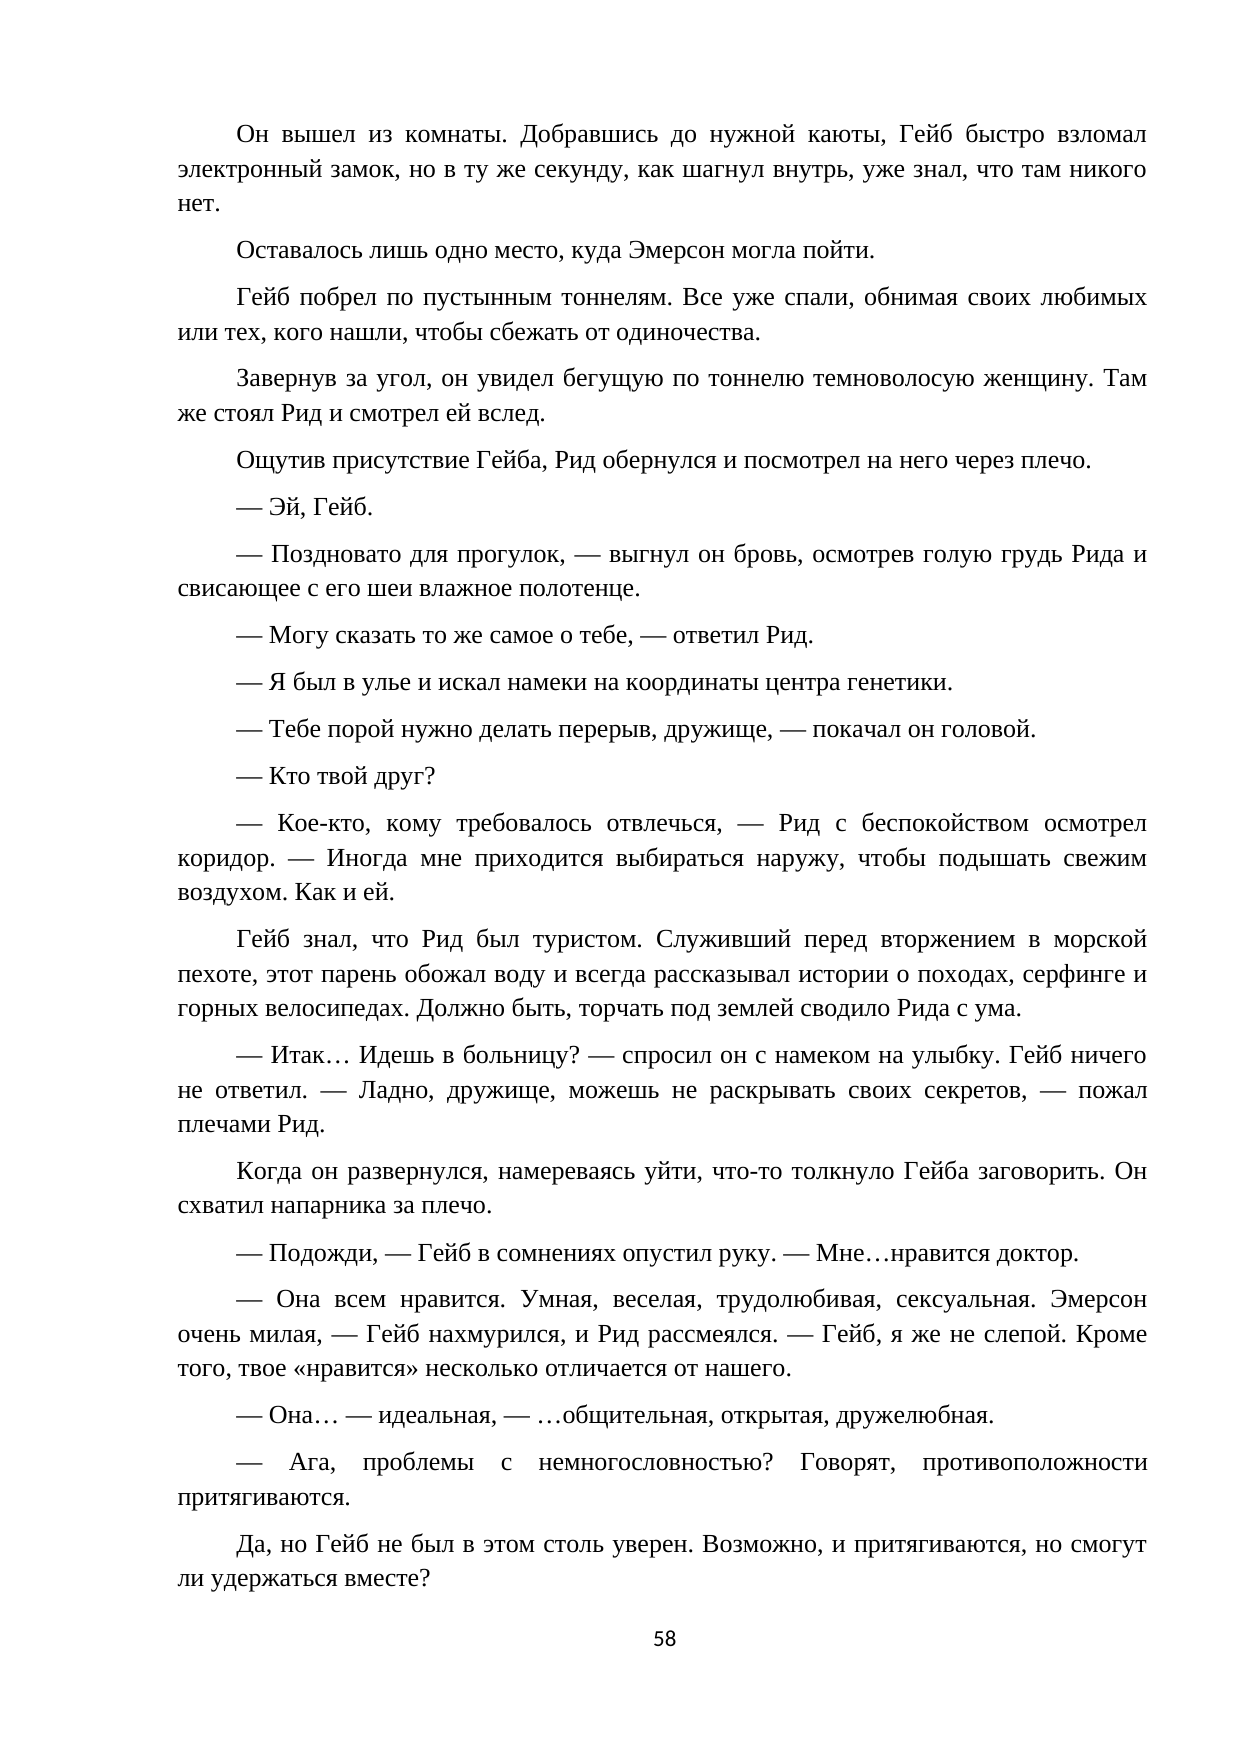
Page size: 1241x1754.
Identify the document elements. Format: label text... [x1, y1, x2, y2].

text — Она… — идеальная, — …общительная, открытая, дружелюбная. [177, 1399, 1149, 1429]
text — Ага, проблемы с немногословностью? Говорят, противоположности притягиваются. [177, 1446, 1149, 1511]
text — Подожди, — Гейб в сомнениях опустил руку. — Мне…нравится доктор. [177, 1237, 1149, 1267]
text — Кто твой друг? [177, 760, 1149, 790]
text — Итак… Идешь в больницу? — спросил он с намеком на улыбку. Гейб ничего не ответил. — Ладно, дружище, можешь не раскрывать своих секретов, — пожал плечами Рид. [177, 1039, 1149, 1138]
text Когда он развернулся, намереваясь уйти, что-то толкнуло Гейба заговорить. Он схватил напарника за плечо. [177, 1155, 1149, 1219]
text Гейб побрел по пустынным тоннелям. Все уже спали, обнимая своих любимых или тех, кого нашли, чтобы сбежать от одиночества. [177, 281, 1149, 346]
text — Я был в улье и искал намеки на координаты центра генетики. [177, 666, 1149, 696]
text Гейб знал, что Рид был туристом. Служивший перед вторжением в морской пехоте, этот парень обожал воду и всегда рассказывал истории о походах, серфинге и горных велосипедах. Должно быть, торчать под землей сводило Рида с ума. [177, 923, 1149, 1022]
text Оставалось лишь одно место, куда Эмерсон могла пойти. [177, 234, 1149, 264]
text Да, но Гейб не был в этом столь уверен. Возможно, и притягиваются, но смогут ли удержаться вместе? [177, 1528, 1149, 1592]
text — Она всем нравится. Умная, веселая, трудолюбивая, сексуальная. Эмерсон очень милая, — Гейб нахмурился, и Рид рассмеялся. — Гейб, я же не слепой. Кроме того, твое «нравится» несколько отличается от нашего. [177, 1283, 1149, 1382]
text — Кое-кто, кому требовалось отвлечься, — Рид с беспокойством осмотрел коридор. — Иногда мне приходится выбираться наружу, чтобы подышать свежим воздухом. Как и ей. [177, 807, 1149, 906]
text — Поздновато для прогулок, — выгнул он бровь, осмотрев голую грудь Рида и свисающее с его шеи влажное полотенце. [177, 538, 1149, 602]
text Он вышел из комнаты. Добравшись до нужной каюты, Гейб быстро взломал электронный замок, но в ту же секунду, как шагнул внутрь, уже знал, что там никого нет. [177, 118, 1149, 217]
text — Тебе порой нужно делать перерыв, дружище, — покачал он головой. [177, 713, 1149, 743]
text Ощутив присутствие Гейба, Рид обернулся и посмотрел на него через плечо. [177, 444, 1149, 474]
text — Могу сказать то же самое о тебе, — ответил Рид. [177, 619, 1149, 649]
text Завернув за угол, он увидел бегущую по тоннелю темноволосую женщину. Там же стоял Рид и смотрел ей вслед. [177, 362, 1149, 427]
text — Эй, Гейб. [177, 491, 1149, 521]
